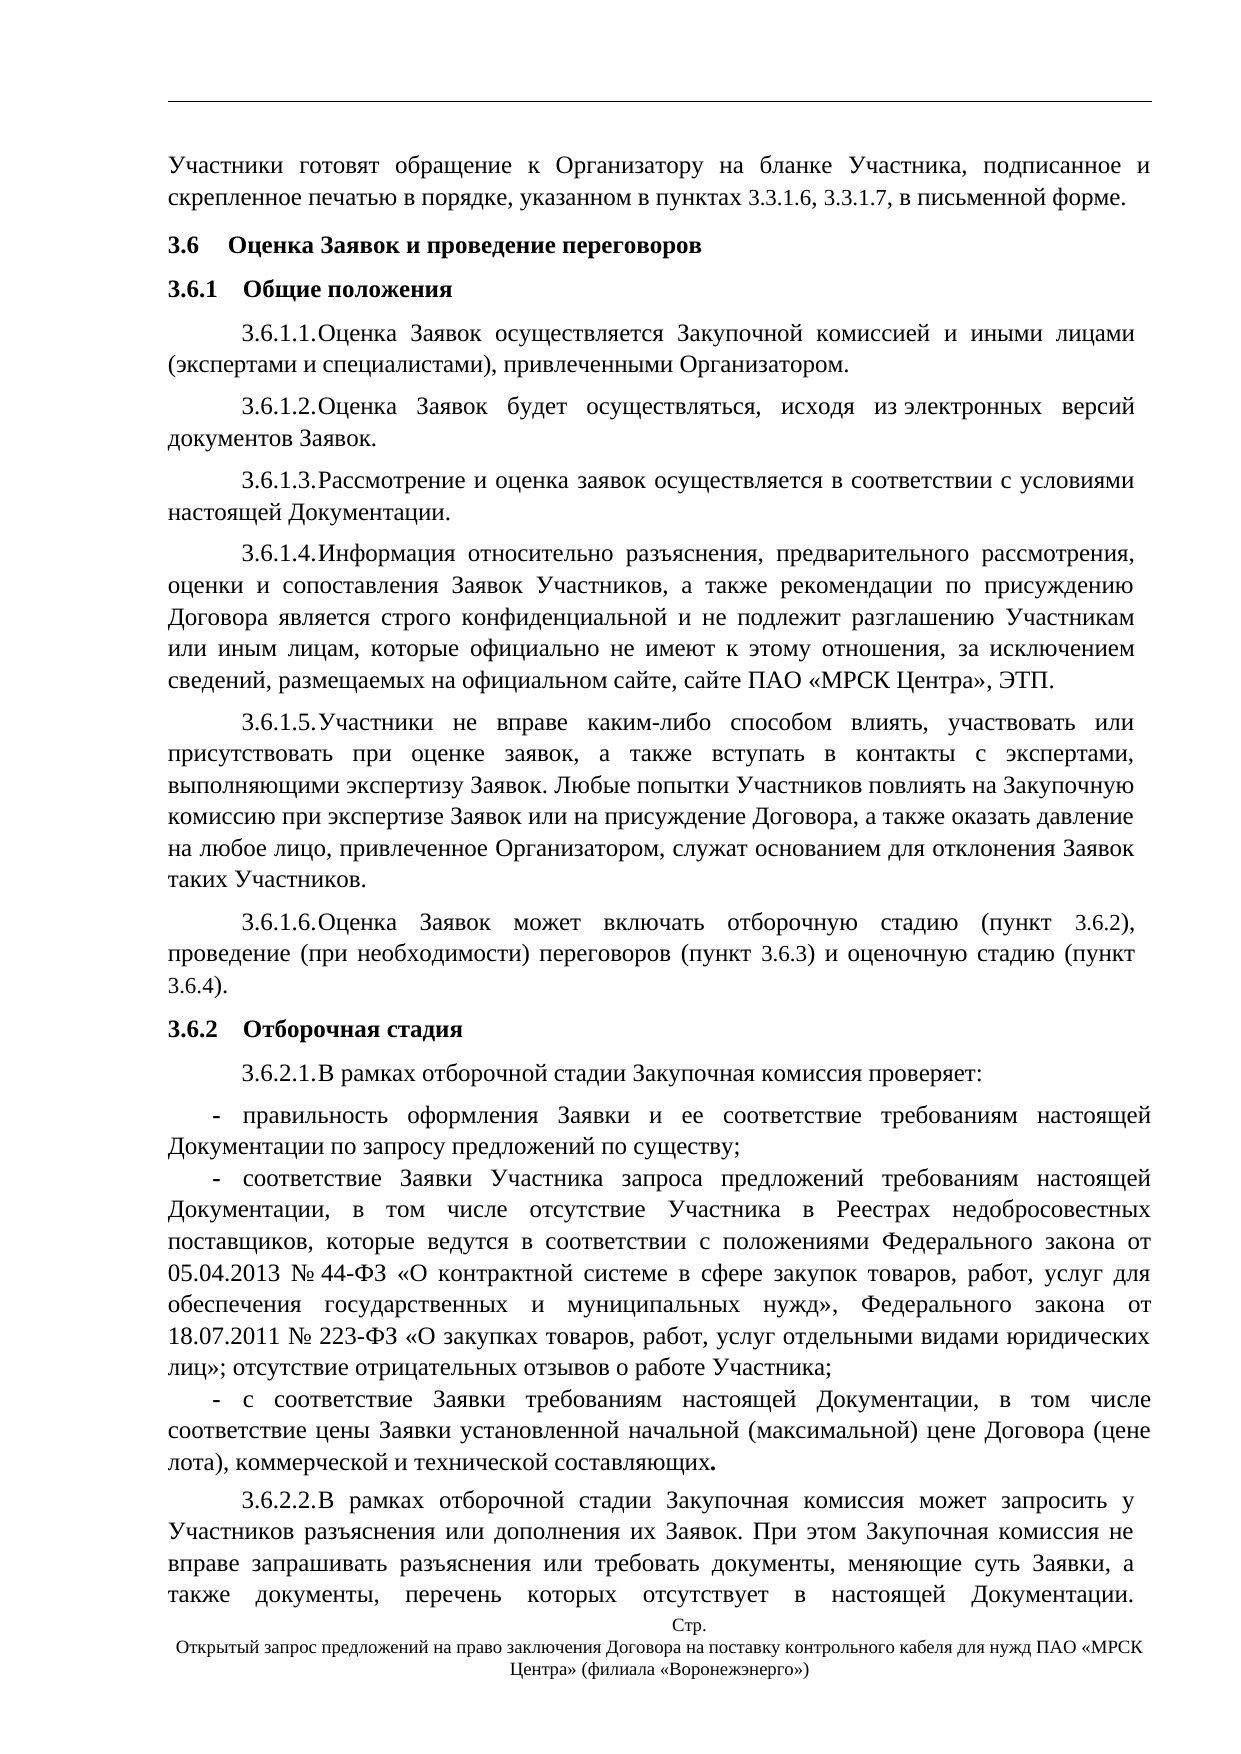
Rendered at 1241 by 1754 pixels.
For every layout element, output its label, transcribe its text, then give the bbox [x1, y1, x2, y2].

subtitle Общие положения [168, 274, 1152, 303]
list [168, 150, 1152, 210]
list правильность оформления Заявки и ее соответствие требованиям настоящей Документации по запросу предложений по существу; [168, 1100, 1152, 1160]
subtitle Отборочная стадия [168, 1014, 1152, 1042]
list с соответствие Заявки требованиям настоящей Документации, в том числе соответствие цены Заявки установленной начальной (максимальной) цене Договора (цене лота), коммерческой и технической составляющих. [168, 1384, 1152, 1476]
list Оценка Заявок может включать отборочную стадию (пункт 3.6.2), проведение (при необходимости) переговоров (пункт 3.6.3) и оценочную стадию (пункт 3.6.4). [168, 907, 1135, 998]
subtitle Оценка Заявок и проведение переговоров [168, 230, 1152, 258]
list В рамках отборочной стадии Закупочная комиссия проверяет: [168, 1058, 1135, 1087]
list Информация относительно разъяснения, предварительного рассмотрения, оценки и сопоставления Заявок Участников, а также рекомендации по присуждению Договора является строго конфиденциальной и не подлежит разглашению Участникам или иным лицам, которые официально не имеют к этому отношения, за исключением сведений, размещаемых на официальном сайте, сайте ПАО «МРСК Центра», ЭТП. [168, 538, 1135, 693]
list Оценка Заявок будет осуществляться, исходя из электронных версий документов Заявок. [168, 391, 1135, 452]
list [168, 1485, 1135, 1608]
list Участники не вправе каким-либо способом влиять, участвовать или присутствовать при оценке заявок, а также вступать в контакты с экспертами, выполняющими экспертизу Заявок. Любые попытки Участников повлиять на Закупочную комиссию при экспертизе Заявок или на присуждение Договора, а также оказать давление на любое лицо, привлеченное Организатором, служат основанием для отклонения Заявок таких Участников. [168, 707, 1135, 893]
list соответствие Заявки Участника запроса предложений требованиям настоящей Документации, в том числе отсутствие Участника в Реестрах недобросовестных поставщиков, которые ведутся в соответствии с положениями Федерального закона от 05.04.2013 № 44-ФЗ «О контрактной системе в сфере закупок товаров, работ, услуг для обеспечения государственных и муниципальных нужд», Федерального закона от 18.07.2011 № 223-ФЗ «О закупках товаров, работ, услуг отдельными видами юридических лиц»; отсутствие отрицательных отзывов о работе Участника; [168, 1163, 1152, 1381]
list Рассмотрение и оценка заявок осуществляется в соответствии с условиями настоящей Документации. [168, 465, 1135, 525]
list Оценка Заявок осуществляется Закупочной комиссией и иными лицами (экспертами и специалистами), привлеченными Организатором. [168, 318, 1135, 378]
